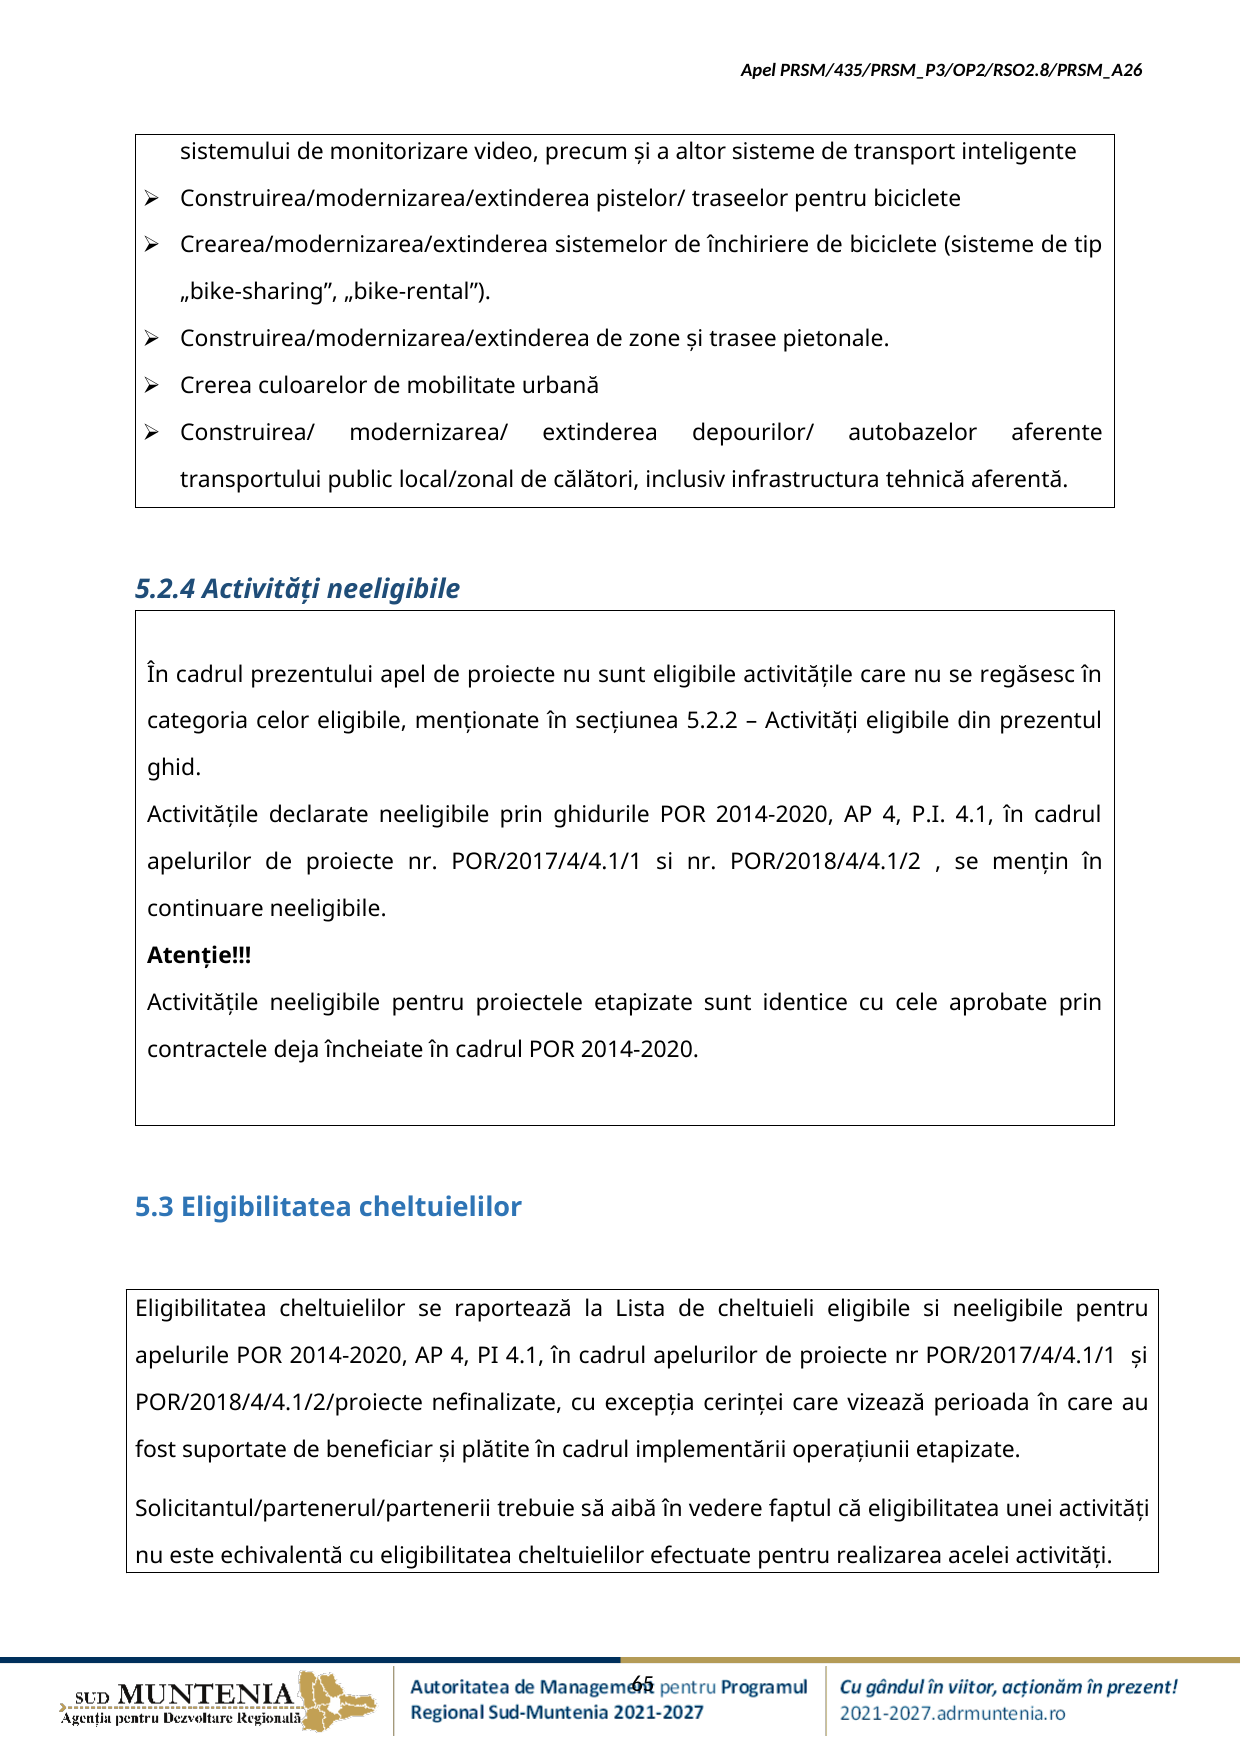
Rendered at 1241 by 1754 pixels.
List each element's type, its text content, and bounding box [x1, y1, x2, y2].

picture [0, 1657, 1241, 1737]
subtitle 5.3 Eligibilitatea cheltuielilor [135, 1187, 1150, 1224]
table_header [136, 135, 1114, 507]
text Solicitantul/partenerul/partenerii trebuie să aibă în vedere faptul că eligibilitatea unei activități nu este echivalentă cu eligibilitatea cheltuielilor efectuate pentru realizarea acelei activități. [127, 1489, 1158, 1572]
subtitle 5.2.4 Activități neeligibile [135, 570, 1150, 607]
table_header În cadrul prezentului apel de proiecte nu sunt eligibile activitățile care nu se regăsesc în categoria celor eligibile, menționate în secțiunea 5.2.2 – Activități eligibile din prezentul ghid. Activitățile declarate neeligibile prin ghidurile POR 2014-2020, AP 4, P.I. 4.1, în cadrul apelurilor de proiecte nr. POR/2017/4/4.1/1 si nr. POR/2018/4/4.1/2 , se mențin în continuare neeligibile. Atenție!!! Activitățile neeligibile pentru proiectele etapizate sunt identice cu cele aprobate prin contractele deja încheiate în cadrul POR 2014-2020. [136, 611, 1114, 1125]
text Eligibilitatea cheltuielilor se raportează la Lista de cheltuieli eligibile si neeligibile pentru apelurile POR 2014-2020, AP 4, PI 4.1, în cadrul apelurilor de proiecte nr POR/2017/4/4.1/1 și POR/2018/4/4.1/2/proiecte nefinalizate, cu excepția cerinței care vizează perioada în care au fost suportate de beneficiar și plătite în cadrul implementării operațiunii etapizate. [127, 1290, 1158, 1464]
